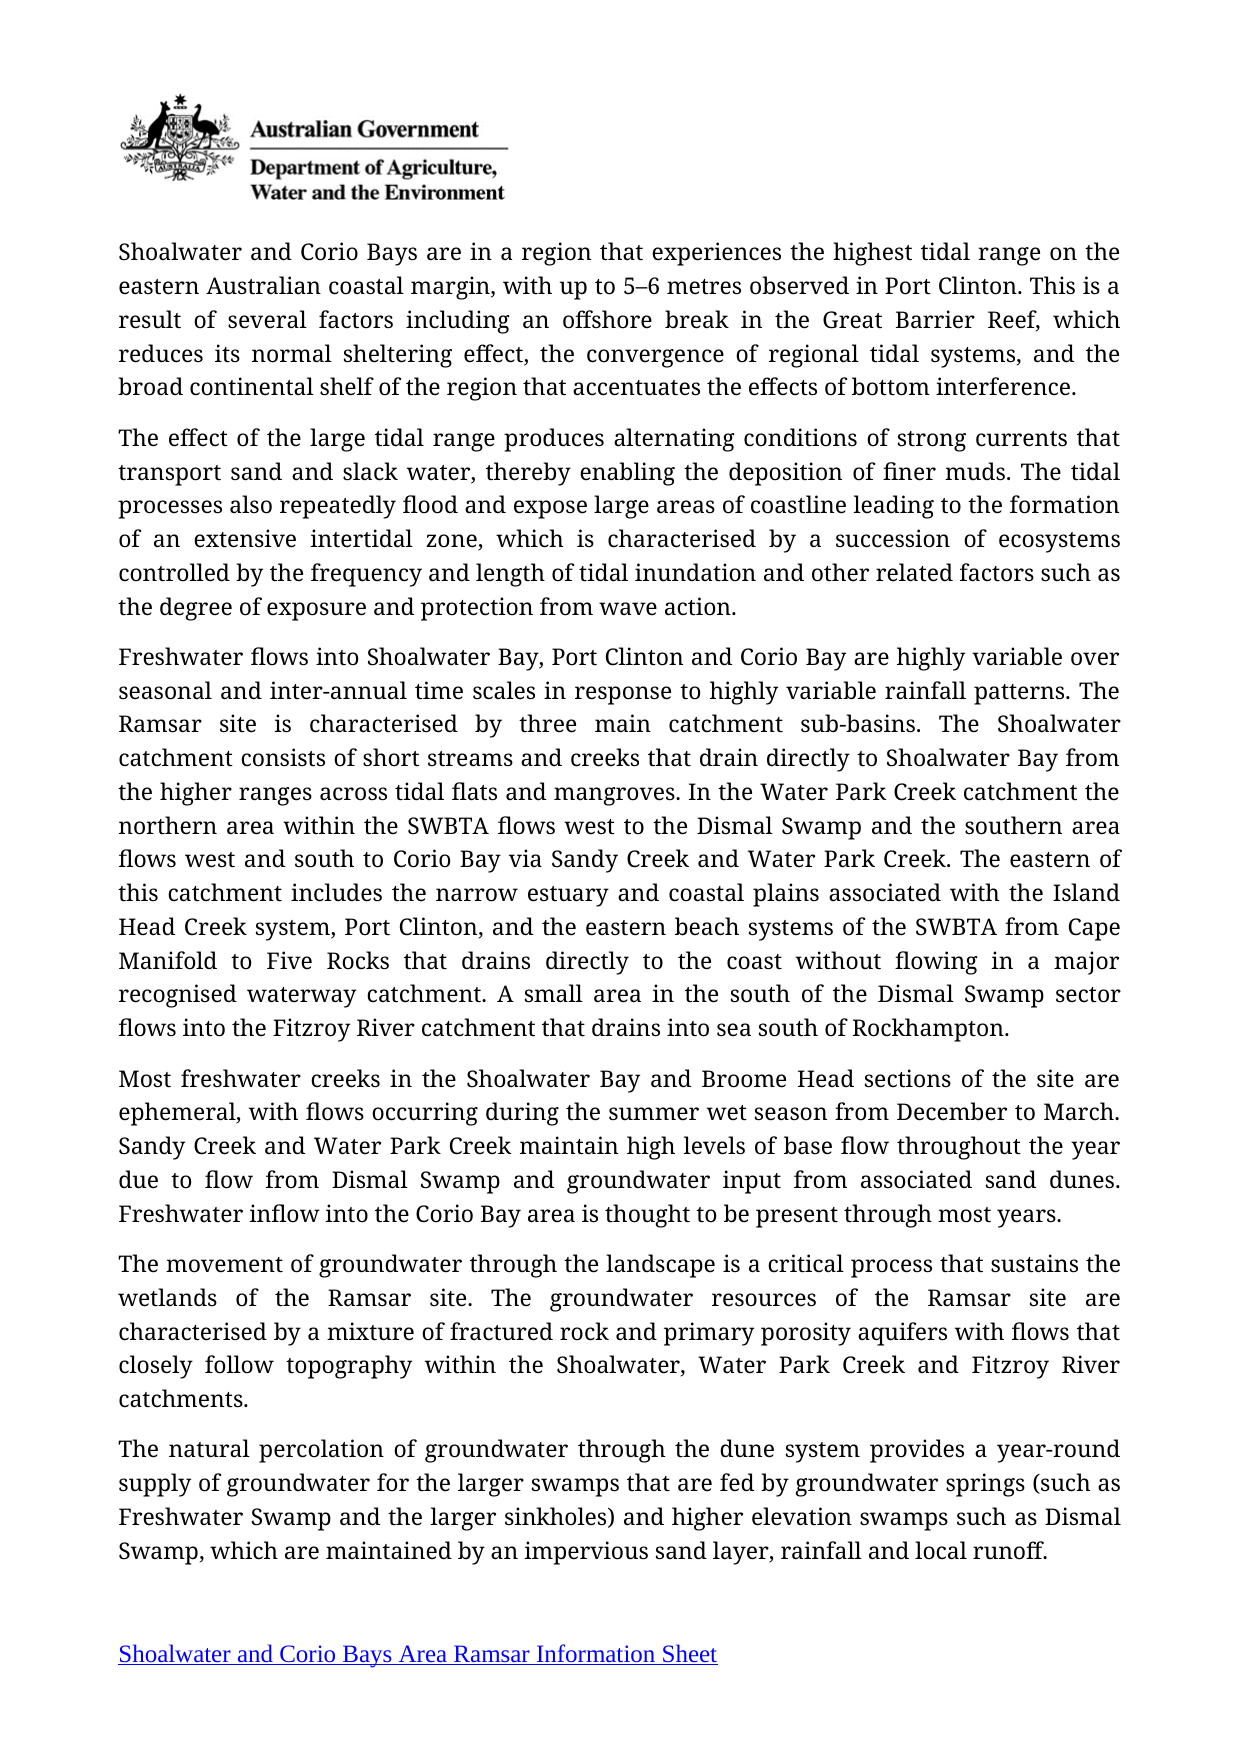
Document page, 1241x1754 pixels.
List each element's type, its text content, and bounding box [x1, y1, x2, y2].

text Freshwater flows into Shoalwater Bay, Port Clinton and Corio Bay are highly variable over seasonal and inter-annual time scales in response to highly variable rainfall patterns. The Ramsar site is characterised by three main catchment sub-basins. The Shoalwater catchment consists of short streams and creeks that drain directly to Shoalwater Bay from the higher ranges across tidal flats and mangroves. In the Water Park Creek catchment the northern area within the SWBTA flows west to the Dismal Swamp and the southern area flows west and south to Corio Bay via Sandy Creek and Water Park Creek. The eastern of this catchment includes the narrow estuary and coastal plains associated with the Island Head Creek system, Port Clinton, and the eastern beach systems of the SWBTA from Cape Manifold to Five Rocks that drains directly to the coast without flowing in a major recognised waterway catchment. A small area in the south of the Dismal Swamp sector flows into the Fitzroy River catchment that drains into sea south of Rockhampton. [118, 641, 1122, 1043]
text The effect of the large tidal range produces alternating conditions of strong currents that transport sand and slack water, thereby enabling the deposition of finer muds. The tidal processes also repeatedly flood and expose large areas of coastline leading to the formation of an extensive intertidal zone, which is characterised by a succession of ecosystems controlled by the frequency and length of tidal inundation and other related factors such as the degree of exposure and protection from wave action. [118, 422, 1122, 622]
text Most freshwater creeks in the Shoalwater Bay and Broome Head sections of the site are ephemeral, with flows occurring during the summer wet season from December to March. Sandy Creek and Water Park Creek maintain high levels of base flow throughout the year due to flow from Dismal Swamp and groundwater input from associated sand dunes. Freshwater inflow into the Corio Bay area is thought to be present through most years. [118, 1063, 1122, 1229]
text The movement of groundwater through the landscape is a critical process that sustains the wetlands of the Ramsar site. The groundwater resources of the Ramsar site are characterised by a mixture of fractured rock and primary porosity aquifers with flows that closely follow topography within the Shoalwater, Water Park Creek and Fitzroy River catchments. [118, 1248, 1122, 1414]
text Shoalwater and Corio Bays are in a region that experiences the highest tidal range on the eastern Australian coastal margin, with up to 5–6 metres observed in Port Clinton. This is a result of several factors including an offshore break in the Great Barrier Reef, which reduces its normal sheltering effect, the convergence of regional tidal systems, and the broad continental shelf of the region that accentuates the effects of bottom interference. [118, 236, 1122, 403]
picture [118, 88, 515, 208]
text The natural percolation of groundwater through the dune system provides a year-round supply of groundwater for the larger swamps that are fed by groundwater springs (such as Freshwater Swamp and the larger sinkholes) and higher elevation swamps such as Dismal Swamp, which are maintained by an impervious sand layer, rainfall and local runoff. [118, 1433, 1122, 1566]
